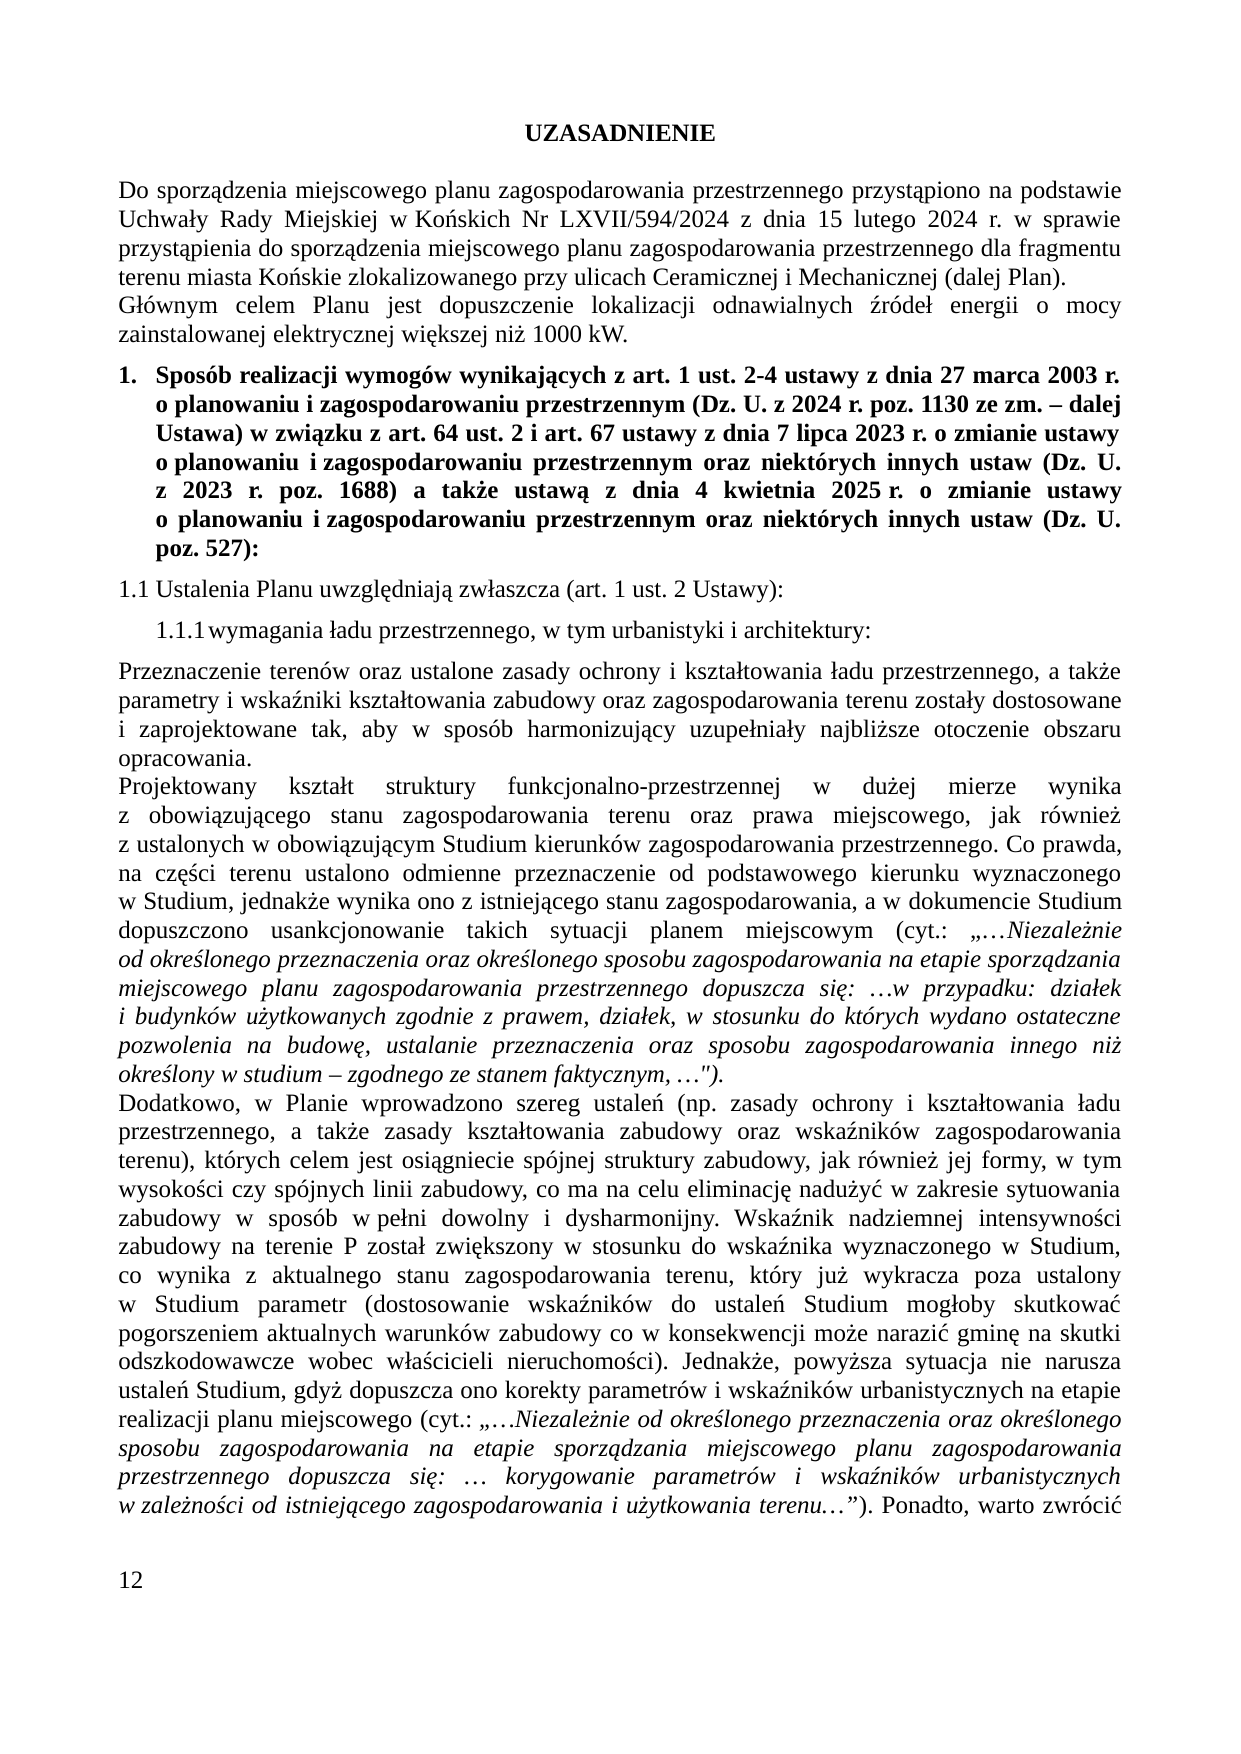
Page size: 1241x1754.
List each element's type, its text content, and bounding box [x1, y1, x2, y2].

text Przeznaczenie terenów oraz ustalone zasady ochrony i kształtowania ładu przestrzennego, a także parametry i wskaźniki kształtowania zabudowy oraz zagospodarowania terenu zostały dostosowane i zaprojektowane tak, aby w sposób harmonizujący uzupełniały najbliższe otoczenie obszaru opracowania. [118, 656, 1122, 771]
text Głównym celem Planu jest dopuszczenie lokalizacji odnawialnych źródeł energii o mocy zainstalowanej elektrycznej większej niż 1000 kW. [118, 291, 1122, 348]
subtitle Sposób realizacji wymogów wynikających z art. 1 ust. 2-4 ustawy z dnia 27 marca 2003 r. o planowaniu i zagospodarowaniu przestrzennym (Dz. U. z 2024 r. poz. 1130 ze zm. – dalej Ustawa) w związku z art. 64 ust. 2 i art. 67 ustawy z dnia 7 lipca 2023 r. o zmianie ustawy o planowaniu i zagospodarowaniu przestrzennym oraz niektórych innych ustaw (Dz. U. z 2023 r. poz. 1688) a także ustawą z dnia 4 kwietnia 2025 r. o zmianie ustawy o planowaniu i zagospodarowaniu przestrzennym oraz niektórych innych ustaw (Dz. U. poz. 527): [118, 361, 1122, 562]
text UZASADNIENIE [118, 118, 1122, 147]
subtitle wymagania ładu przestrzennego, w tym urbanistyki i architektury: [155, 615, 1122, 644]
text Do sporządzenia miejscowego planu zagospodarowania przestrzennego przystąpiono na podstawie Uchwały Rady Miejskiej w Końskich Nr LXVII/594/2024 z dnia 15 lutego 2024 r. w sprawie przystąpienia do sporządzenia miejscowego planu zagospodarowania przestrzennego dla fragmentu terenu miasta Końskie zlokalizowanego przy ulicach Ceramicznej i Mechanicznej (dalej Plan). [118, 176, 1122, 291]
subtitle Ustalenia Planu uwzględniają zwłaszcza (art. 1 ust. 2 Ustawy): [118, 574, 1122, 603]
text Projektowany kształt struktury funkcjonalno-przestrzennej w dużej mierze wynika z obowiązującego stanu zagospodarowania terenu oraz prawa miejscowego, jak również z ustalonych w obowiązującym Studium kierunków zagospodarowania przestrzennego. Co prawda, na części terenu ustalono odmienne przeznaczenie od podstawowego kierunku wyznaczonego w Studium, jednakże wynika ono z istniejącego stanu zagospodarowania, a w dokumencie Studium dopuszczono usankcjonowanie takich sytuacji planem miejscowym (cyt.: „…Niezależnie od określonego przeznaczenia oraz określonego sposobu zagospodarowania na etapie sporządzania miejscowego planu zagospodarowania przestrzennego dopuszcza się: …w przypadku: działek i budynków użytkowanych zgodnie z prawem, działek, w stosunku do których wydano ostateczne pozwolenia na budowę, ustalanie przeznaczenia oraz sposobu zagospodarowania innego niż określony w studium – zgodnego ze stanem faktycznym, …"). [118, 771, 1122, 1088]
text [118, 1088, 1122, 1519]
